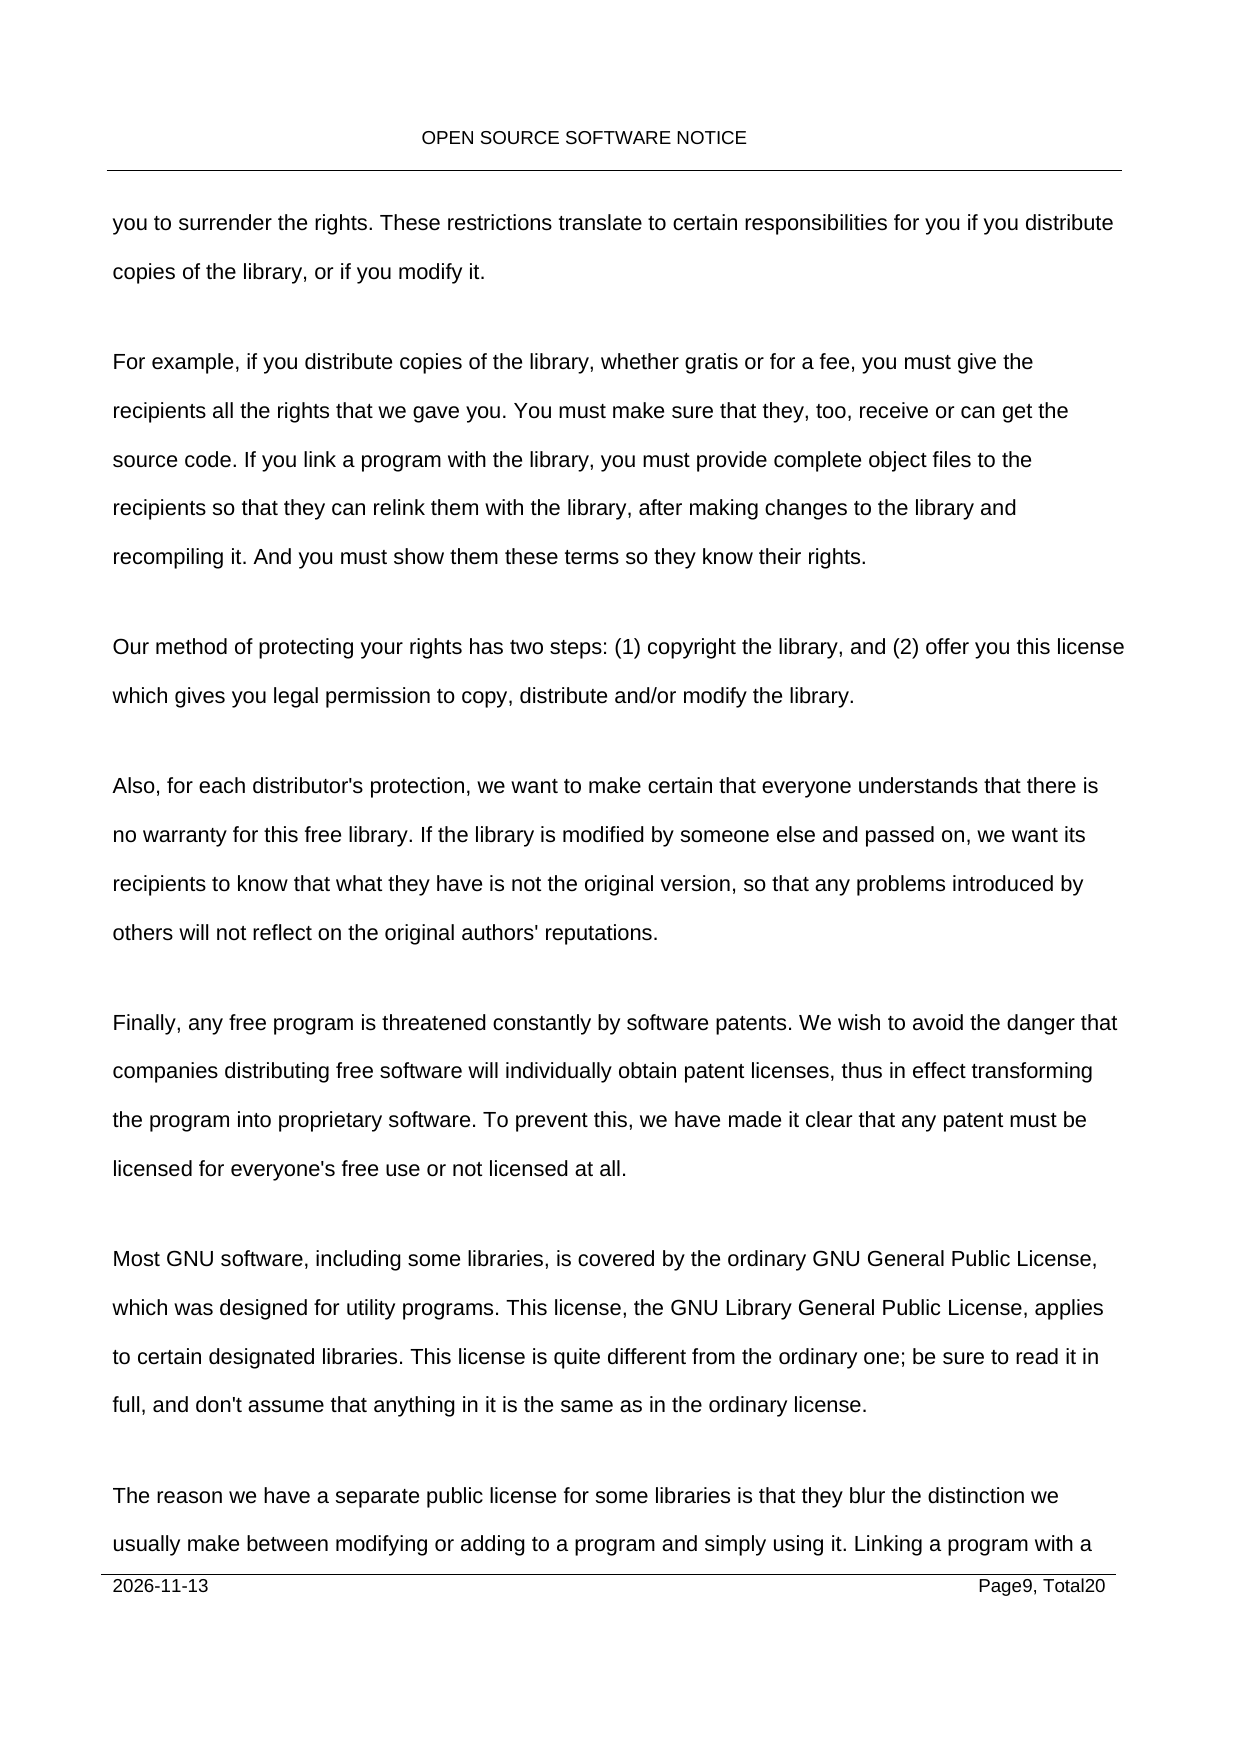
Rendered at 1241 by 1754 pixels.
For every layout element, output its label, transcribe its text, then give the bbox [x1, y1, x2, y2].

text For example, if you distribute copies of the library, whether gratis or for a fee, you must give the recipients all the rights that we gave you. You must make sure that they, too, receive or can get the source code. If you link a program with the library, you must provide complete object files to the recipients so that they can relink them with the library, after making changes to the library and recompiling it. And you must show them these terms so they know their rights. [112, 345, 1128, 573]
text Most GNU software, including some libraries, is covered by the ordinary GNU General Public License, which was designed for utility programs. This license, the GNU Library General Public License, applies to certain designated libraries. This license is quite different from the ordinary one; be sure to read it in full, and don't assume that anything in it is the same as in the ordinary license. [112, 1242, 1128, 1421]
text Our method of protecting your rights has two steps: (1) copyright the library, and (2) offer you this license which gives you legal permission to copy, distribute and/or modify the library. [112, 631, 1128, 712]
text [112, 206, 1128, 288]
text Also, for each distributor's protection, we want to make certain that everyone understands that there is no warranty for this free library. If the library is modified by someone else and passed on, we want its recipients to know that what they have is not the original version, so that any problems introduced by others will not reflect on the original authors' reputations. [112, 769, 1128, 948]
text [112, 1479, 1128, 1560]
text Finally, any free program is threatened constantly by software patents. We wish to avoid the danger that companies distributing free software will individually obtain patent licenses, thus in effect transforming the program into proprietary software. To prevent this, we have made it clear that any patent must be licensed for everyone's free use or not licensed at all. [112, 1006, 1128, 1185]
